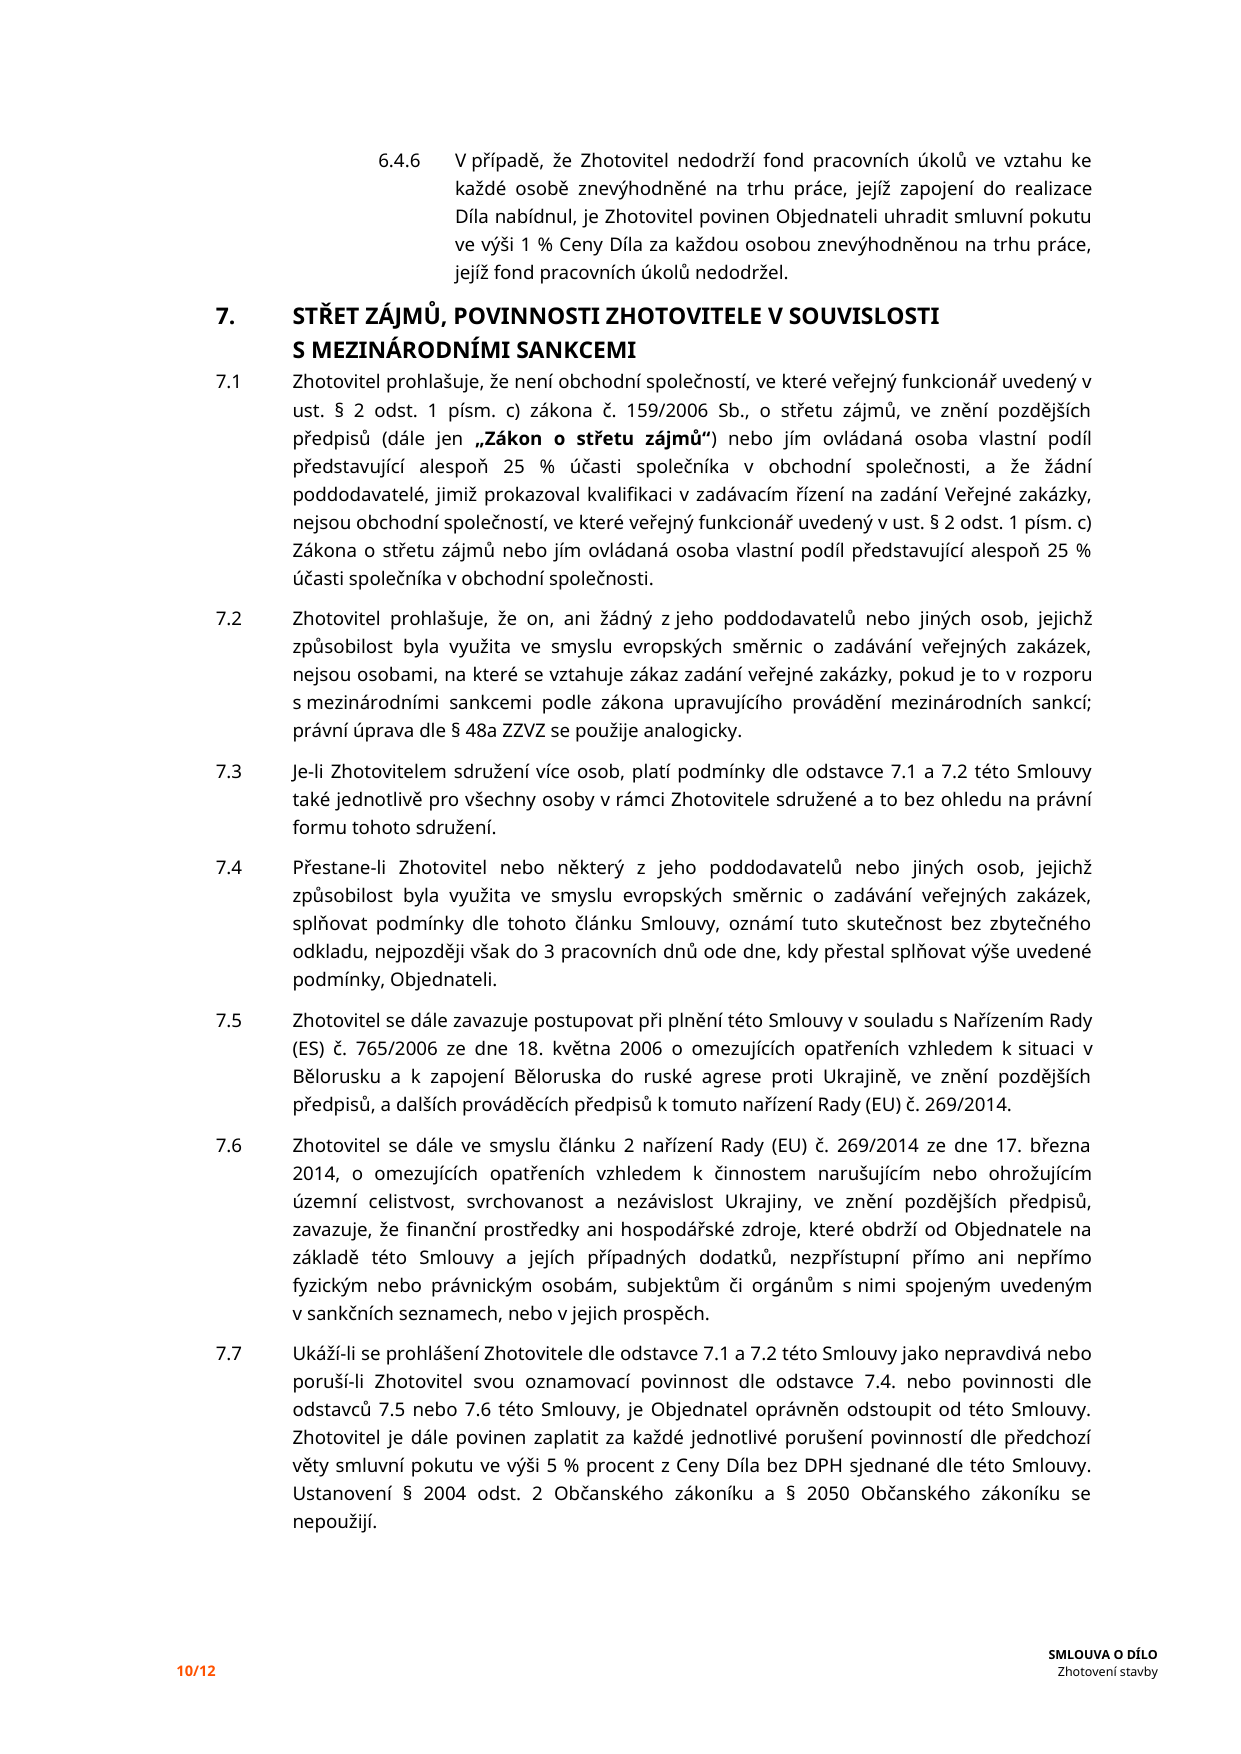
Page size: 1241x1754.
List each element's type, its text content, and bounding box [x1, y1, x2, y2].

list Zhotovitel prohlašuje, že on, ani žádný z jeho poddodavatelů nebo jiných osob, jejichž způsobilost byla využita ve smyslu evropských směrnic o zadávání veřejných zakázek, nejsou osobami, na které se vztahuje zákaz zadání veřejné zakázky, pokud je to v rozporu s mezinárodními sankcemi podle zákona upravujícího provádění mezinárodních sankcí; právní úprava dle § 48a ZZVZ se použije analogicky. [216, 606, 1093, 743]
list Ukáží-li se prohlášení Zhotovitele dle odstavce 7.1 a 7.2 této Smlouvy jako nepravdivá nebo poruší-li Zhotovitel svou oznamovací povinnost dle odstavce 7.4. nebo povinnosti dle odstavců 7.5 nebo 7.6 této Smlouvy, je Objednatel oprávněn odstoupit od této Smlouvy. Zhotovitel je dále povinen zaplatit za každé jednotlivé porušení povinností dle předchozí věty smluvní pokutu ve výši 5 % procent z Ceny Díla bez DPH sjednané dle této Smlouvy. Ustanovení § 2004 odst. 2 Občanského zákoníku a § 2050 Občanského zákoníku se nepoužijí. [216, 1341, 1093, 1534]
list Je-li Zhotovitelem sdružení více osob, platí podmínky dle odstavce 7.1 a 7.2 této Smlouvy také jednotlivě pro všechny osoby v rámci Zhotovitele sdružené a to bez ohledu na právní formu tohoto sdružení. [216, 758, 1093, 840]
list Přestane-li Zhotovitel nebo některý z jeho poddodavatelů nebo jiných osob, jejichž způsobilost byla využita ve smyslu evropských směrnic o zadávání veřejných zakázek, splňovat podmínky dle tohoto článku Smlouvy, oznámí tuto skutečnost bez zbytečného odkladu, nejpozději však do 3 pracovních dnů ode dne, kdy přestal splňovat výše uvedené podmínky, Objednateli. [216, 855, 1093, 992]
list Zhotovitel se dále ve smyslu článku 2 nařízení Rady (EU) č. 269/2014 ze dne 17. března 2014, o omezujících opatřeních vzhledem k činnostem narušujícím nebo ohrožujícím územní celistvost, svrchovanost a nezávislost Ukrajiny, ve znění pozdějších předpisů, zavazuje, že finanční prostředky ani hospodářské zdroje, které obdrží od Objednatele na základě této Smlouvy a jejích případných dodatků, nezpřístupní přímo ani nepřímo fyzickým nebo právnickým osobám, subjektům či orgánům s nimi spojeným uvedeným v sankčních seznamech, nebo v jejich prospěch. [216, 1132, 1093, 1326]
list Střet zájmů, povinnosti Zhotovitele v souvislosti s MEZINÁRODNÍMI SANKCEMI [216, 300, 1093, 366]
list Zhotovitel prohlašuje, že není obchodní společností, ve které veřejný funkcionář uvedený v ust. § 2 odst. 1 písm. c) zákona č. 159/2006 Sb., o střetu zájmů, ve znění pozdějších předpisů (dále jen „Zákon o střetu zájmů“) nebo jím ovládaná osoba vlastní podíl představující alespoň 25 % účasti společníka v obchodní společnosti, a že žádní poddodavatelé, jimiž prokazoval kvalifikaci v zadávacím řízení na zadání Veřejné zakázky, nejsou obchodní společností, ve které veřejný funkcionář uvedený v ust. § 2 odst. 1 písm. c) Zákona o střetu zájmů nebo jím ovládaná osoba vlastní podíl představující alespoň 25 % účasti společníka v obchodní společnosti. [216, 369, 1093, 591]
list Zhotovitel se dále zavazuje postupovat při plnění této Smlouvy v souladu s Nařízením Rady (ES) č. 765/2006 ze dne 18. května 2006 o omezujících opatřeních vzhledem k situaci v Bělorusku a k zapojení Běloruska do ruské agrese proti Ukrajině, ve znění pozdějších předpisů, a dalších prováděcích předpisů k tomuto nařízení Rady (EU) č. 269/2014. [216, 1007, 1093, 1117]
list V případě, že Zhotovitel nedodrží fond pracovních úkolů ve vztahu ke každé osobě znevýhodněné na trhu práce, jejíž zapojení do realizace Díla nabídnul, je Zhotovitel povinen Objednateli uhradit smluvní pokutu ve výši 1 % Ceny Díla za každou osobou znevýhodněnou na trhu práce, jejíž fond pracovních úkolů nedodržel. [378, 147, 1093, 285]
